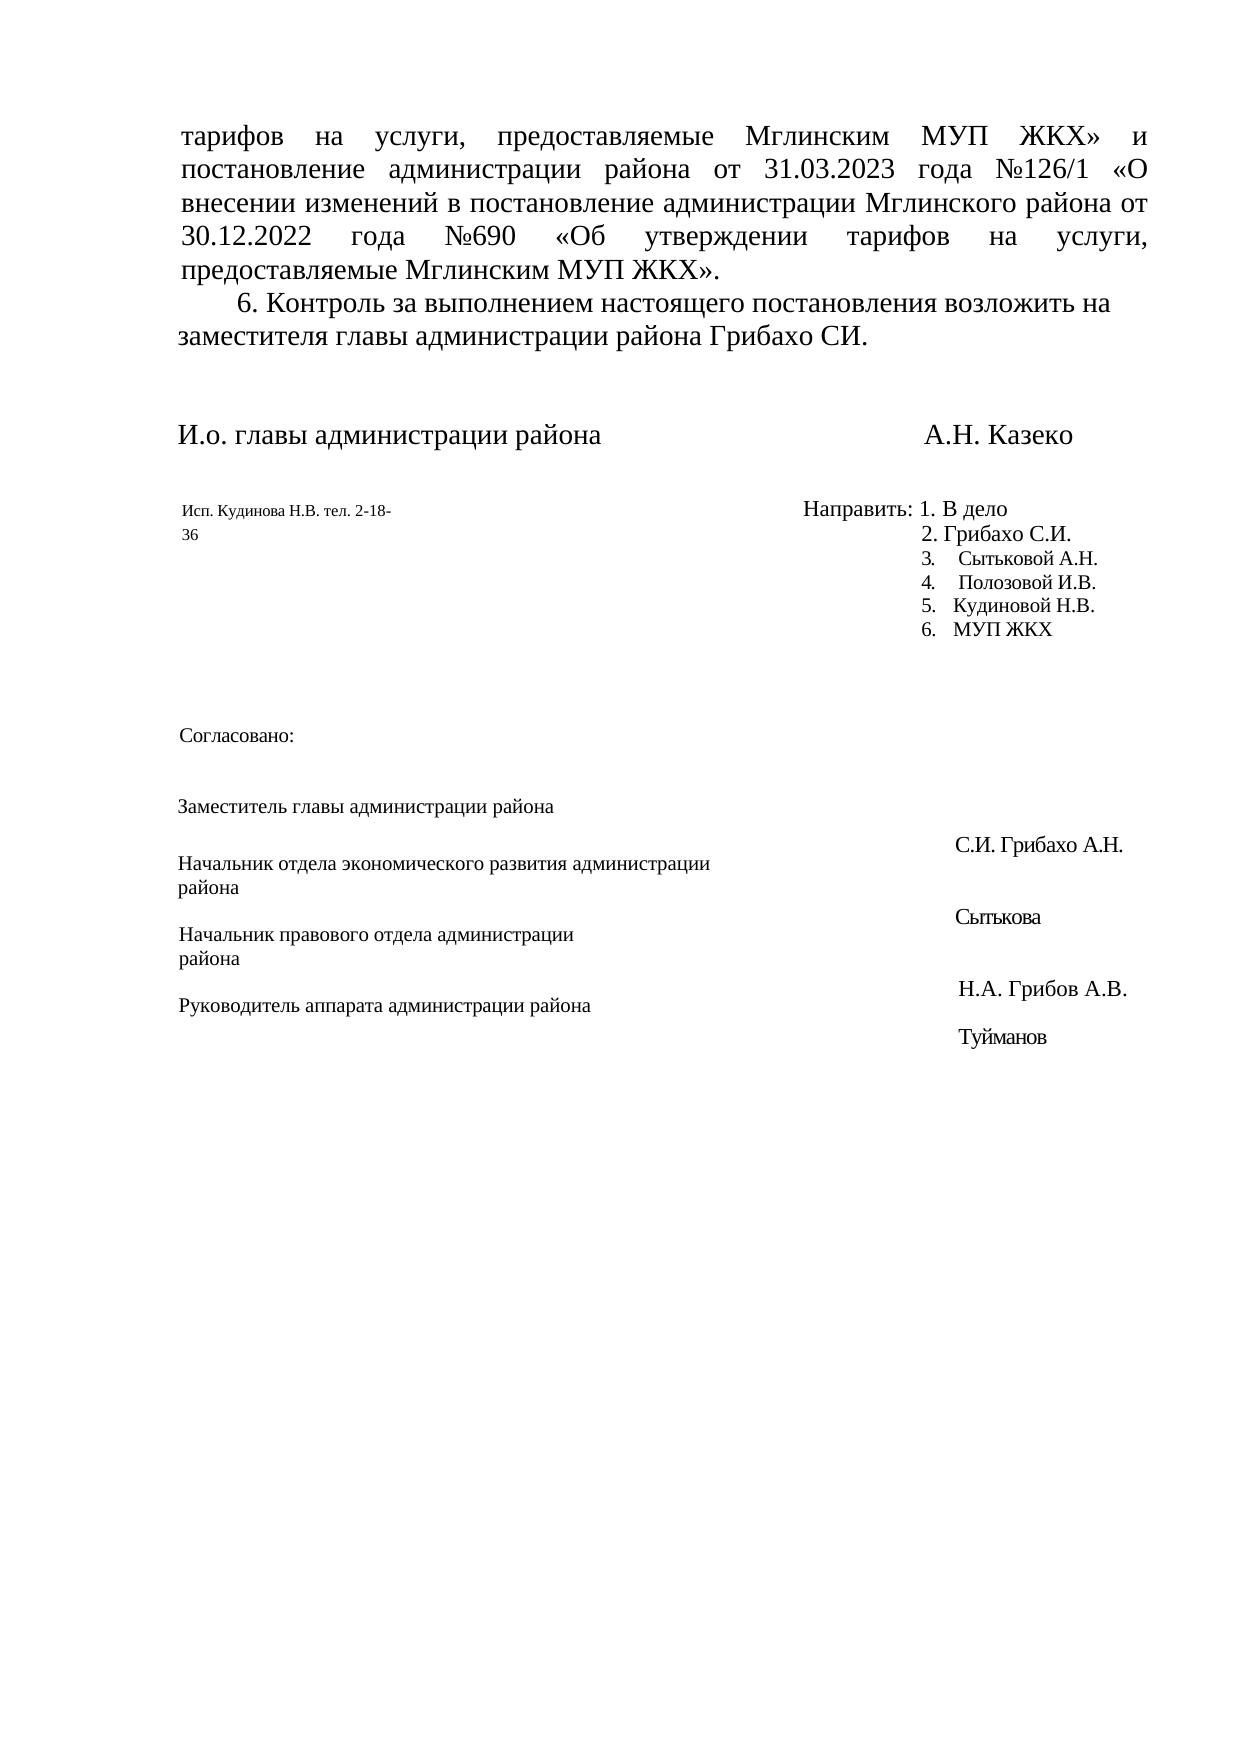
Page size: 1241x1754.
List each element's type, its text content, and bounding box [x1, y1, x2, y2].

text Руководитель аппарата администрации района [178, 993, 724, 1017]
text Исп. Кудинова Н.В. тел. 2-18-36 [182, 497, 403, 546]
text И.о. главы администрации района [177, 417, 625, 451]
text Начальник отдела экономического развития администрации района [178, 850, 724, 899]
list МУП ЖКХ [896, 618, 1229, 641]
text С.И. Грибахо А.Н. Сытькова [955, 794, 1152, 939]
text 6. Контроль за выполнением настоящего постановления возложить на заместителя главы администрации района Грибахо СИ. [177, 286, 1152, 352]
text Направить: 1. В дело [803, 498, 1152, 522]
list Сытьковой А.Н. [896, 547, 1229, 570]
list Полозовой И.В. [896, 571, 1229, 594]
text Н.A. Грибов A.B. Туйманов [958, 959, 1152, 1054]
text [181, 118, 1149, 286]
list Кудиновой Н.В. [896, 594, 1229, 618]
text Заместитель главы администрации района [177, 794, 724, 818]
text Согласовано: [179, 723, 1152, 747]
text А.Н. Казеко [924, 417, 1152, 451]
text 2. Грибахо С.И. [896, 523, 1229, 547]
text Начальник правового отдела администрации района [179, 922, 592, 970]
